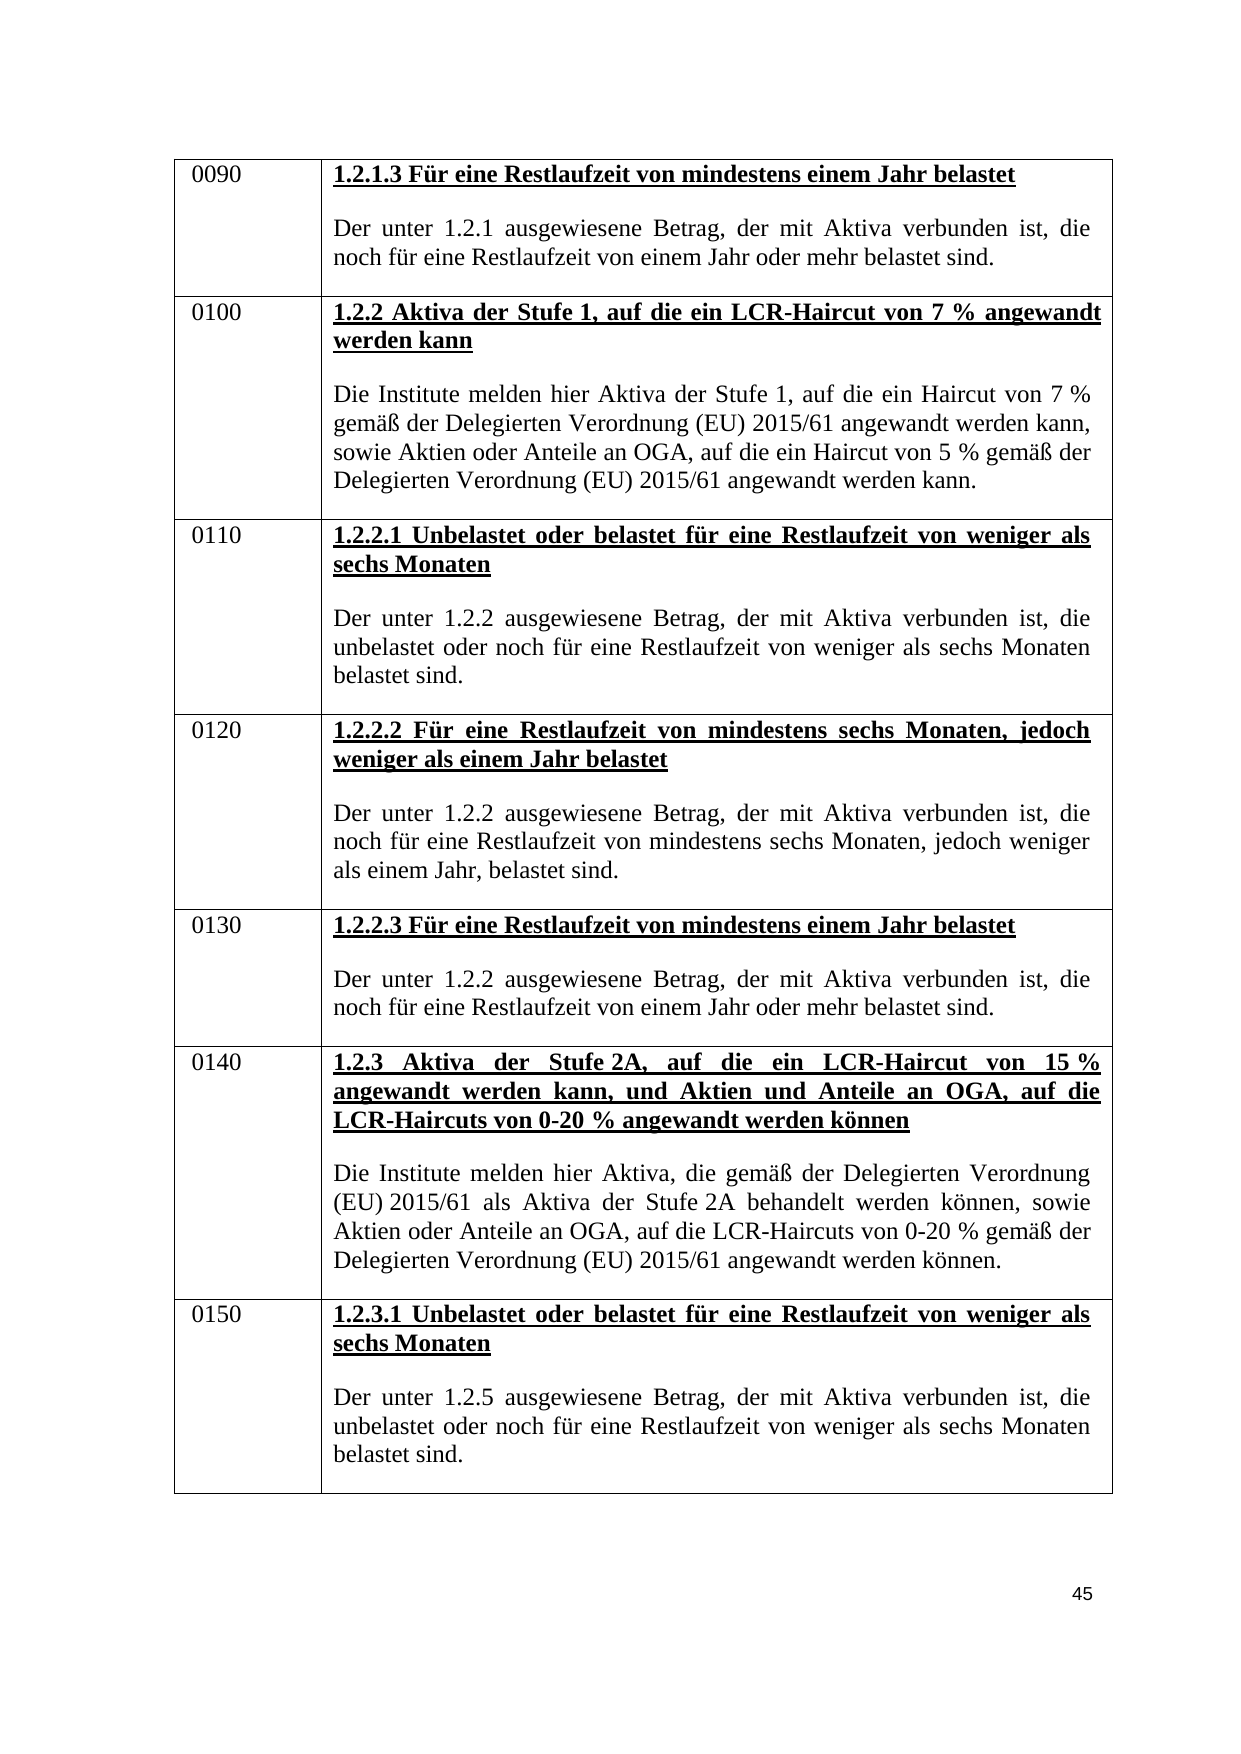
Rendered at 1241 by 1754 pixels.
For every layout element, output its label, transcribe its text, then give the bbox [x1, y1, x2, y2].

table_cell 0150 [175, 1300, 321, 1493]
table_cell 1.2.2.1 Unbelastet oder belastet für eine Restlaufzeit von weniger als sechs Monaten Der unter 1.2.2 ausgewiesene Betrag, der mit Aktiva verbunden ist, die unbelastet oder noch für eine Restlaufzeit von weniger als sechs Monaten belastet sind. [322, 520, 1112, 714]
table_cell 1.2.3 Aktiva der Stufe 2A, auf die ein LCR-Haircut von 15 % angewandt werden kann, und Aktien und Anteile an OGA, auf die LCR-Haircuts von 0-20 % angewandt werden können Die Institute melden hier Aktiva, die gemäß der Delegierten Verordnung (EU) 2015/61 als Aktiva der Stufe 2A behandelt werden können, sowie Aktien oder Anteile an OGA, auf die LCR-Haircuts von 0-20 % gemäß der Delegierten Verordnung (EU) 2015/61 angewandt werden können. [322, 1047, 1112, 1298]
table_cell 1.2.2.3 Für eine Restlaufzeit von mindestens einem Jahr belastet Der unter 1.2.2 ausgewiesene Betrag, der mit Aktiva verbunden ist, die noch für eine Restlaufzeit von einem Jahr oder mehr belastet sind. [322, 910, 1112, 1046]
table_cell 0100 [175, 297, 321, 519]
table_cell 0110 [175, 520, 321, 714]
table_header 1.2.1.3 Für eine Restlaufzeit von mindestens einem Jahr belastet Der unter 1.2.1 ausgewiesene Betrag, der mit Aktiva verbunden ist, die noch für eine Restlaufzeit von einem Jahr oder mehr belastet sind. [322, 160, 1112, 296]
table_cell 0140 [175, 1047, 321, 1298]
table_cell 1.2.3.1 Unbelastet oder belastet für eine Restlaufzeit von weniger als sechs Monaten Der unter 1.2.5 ausgewiesene Betrag, der mit Aktiva verbunden ist, die unbelastet oder noch für eine Restlaufzeit von weniger als sechs Monaten belastet sind. [322, 1300, 1112, 1493]
table_cell 1.2.2.2 Für eine Restlaufzeit von mindestens sechs Monaten, jedoch weniger als einem Jahr belastet Der unter 1.2.2 ausgewiesene Betrag, der mit Aktiva verbunden ist, die noch für eine Restlaufzeit von mindestens sechs Monaten, jedoch weniger als einem Jahr, belastet sind. [322, 715, 1112, 909]
table_header 0090 [175, 160, 321, 296]
table_cell 0130 [175, 910, 321, 1046]
table_cell 0120 [175, 715, 321, 909]
table_cell 1.2.2 Aktiva der Stufe 1, auf die ein LCR-Haircut von 7 % angewandt werden kann Die Institute melden hier Aktiva der Stufe 1, auf die ein Haircut von 7 % gemäß der Delegierten Verordnung (EU) 2015/61 angewandt werden kann, sowie Aktien oder Anteile an OGA, auf die ein Haircut von 5 % gemäß der Delegierten Verordnung (EU) 2015/61 angewandt werden kann. [322, 297, 1112, 519]
